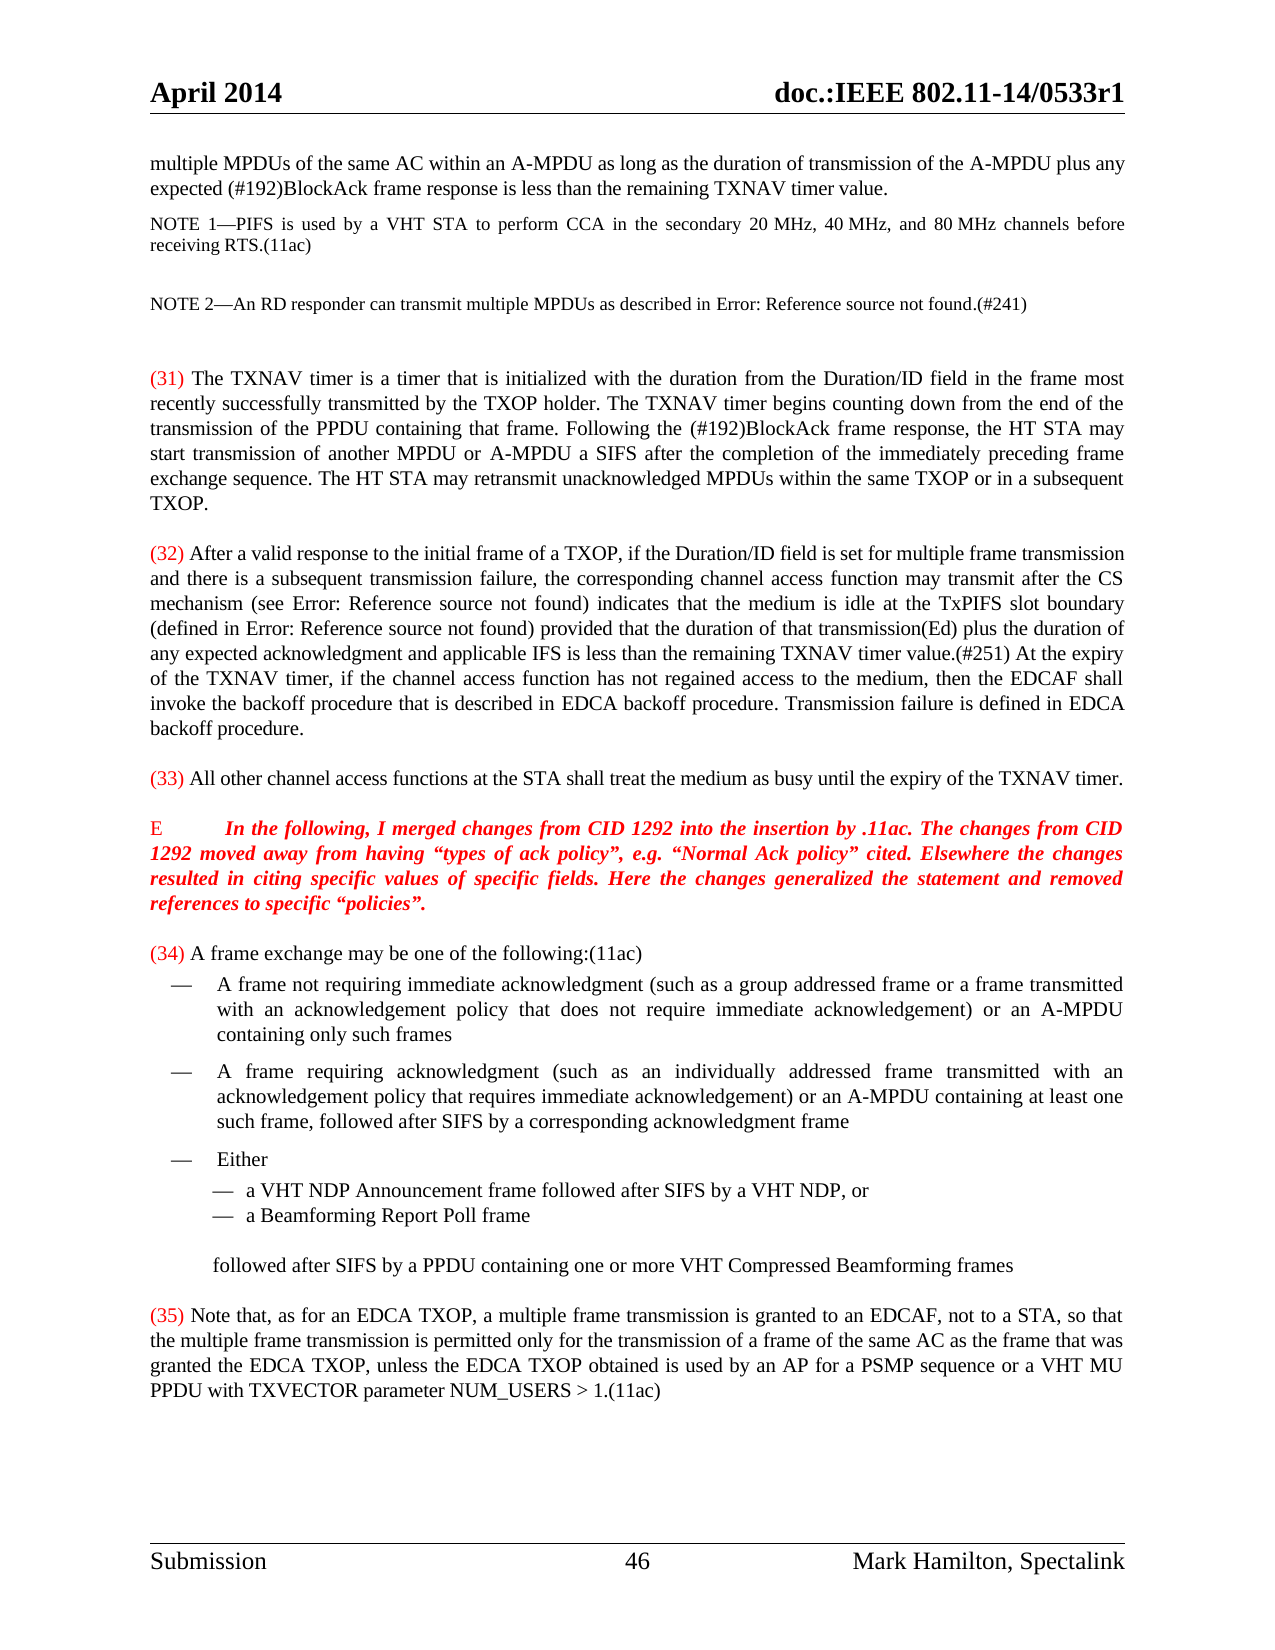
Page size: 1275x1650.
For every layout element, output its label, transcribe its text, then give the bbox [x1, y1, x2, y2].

list A frame not requiring immediate acknowledgment (such as a group addressed frame or a frame transmitted with an acknowledgement policy that does not require immediate acknowledgement) or an A-MPDU containing only such frames [171, 971, 1125, 1046]
text (35) Note that, as for an EDCA TXOP, a multiple frame transmission is granted to an EDCAF, not to a STA, so that the multiple frame transmission is permitted only for the transmission of a frame of the same AC as the frame that was granted the EDCA TXOP, unless the EDCA TXOP obtained is used by an AP for a PSMP sequence or a VHT MU PPDU with TXVECTOR parameter NUM_USERS > 1.(11ac) [150, 1302, 1125, 1402]
text followed after SIFS by a PPDU containing one or more VHT Compressed Beamforming frames [150, 1252, 1125, 1277]
list A frame requiring acknowledgment (such as an individually addressed frame transmitted with an acknowledgement policy that requires immediate acknowledgement) or an A-MPDU containing at least one such frame, followed after SIFS by a corresponding acknowledgment frame [171, 1058, 1125, 1133]
list a VHT NDP Announcement frame followed after SIFS by a VHT NDP, or [212, 1177, 1125, 1202]
list In the following, I merged changes from CID 1292 into the insertion by .11ac. The changes from CID 1292 moved away from having “types of ack policy”, e.g. “Normal Ack policy” cited. Elsewhere the changes resulted in citing specific values of specific fields. Here the changes generalized the statement and removed references to specific “policies”. [150, 815, 1125, 915]
text NOTE 1—PIFS is used by a VHT STA to perform CCA in the secondary 20 MHz, 40 MHz, and 80 MHz channels before receiving RTS.(11ac) [150, 212, 1125, 256]
text (34) A frame exchange may be one of the following:(11ac) [150, 940, 1125, 965]
list Either [171, 1146, 1125, 1171]
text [150, 150, 1125, 200]
text (31) The TXNAV timer is a timer that is initialized with the duration from the Duration/ID field in the frame most recently successfully transmitted by the TXOP holder. The TXNAV timer begins counting down from the end of the transmission of the PPDU containing that frame. Following the (#192)BlockAck frame response, the HT STA may start transmission of another MPDU or A-MPDU a SIFS after the completion of the immediately preceding frame exchange sequence. The HT STA may retransmit unacknowledged MPDUs within the same TXOP or in a subsequent TXOP. [150, 365, 1125, 515]
text (33) All other channel access functions at the STA shall treat the medium as busy until the expiry of the TXNAV timer. [150, 765, 1125, 790]
list a Beamforming Report Poll frame [212, 1202, 1125, 1227]
